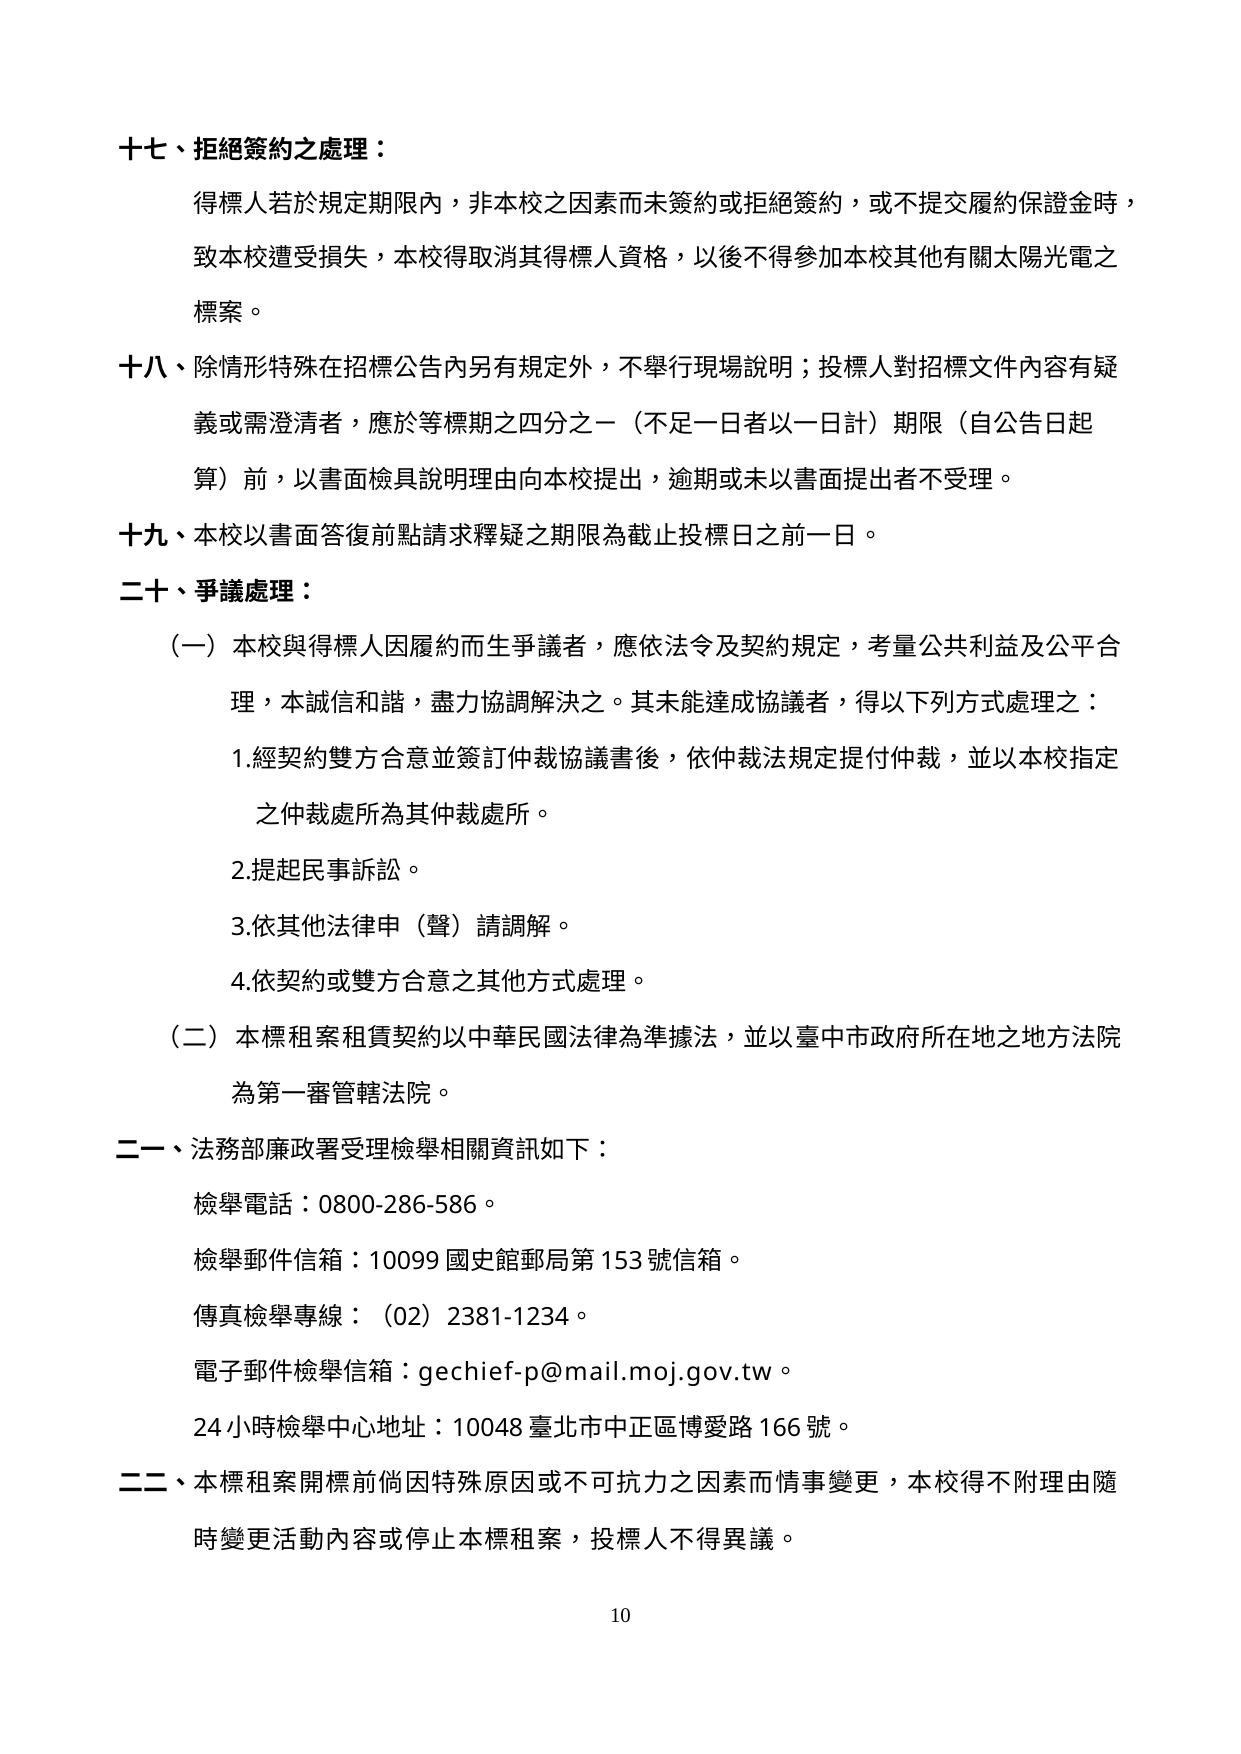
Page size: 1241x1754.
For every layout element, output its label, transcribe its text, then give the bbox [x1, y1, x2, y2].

text 二二、本標租案開標前倘因特殊原因或不可抗力之因素而情事變更，本校得不附理由隨時變更活動內容或停止本標租案，投標人不得異議。 [118, 1462, 1122, 1556]
text 2.提起民事訴訟。 [231, 850, 1122, 887]
text 24小時檢舉中心地址：10048臺北市中正區博愛路166號。 [179, 1407, 1122, 1444]
text 檢舉電話：0800-286-586。 [193, 1184, 1122, 1222]
text 電子郵件檢舉信箱：gechief-p@mail.moj.gov.tw。 [179, 1351, 1122, 1388]
text 十八、除情形特殊在招標公告內另有規定外，不舉行現場說明；投標人對招標文件內容有疑義或需澄清者，應於等標期之四分之ㄧ（不足一日者以一日計）期限（自公告日起算）前，以書面檢具說明理由向本校提出，逾期或未以書面提出者不受理。 [118, 347, 1122, 497]
text 十九、本校以書面答復前點請求釋疑之期限為截止投標日之前一日。 [118, 515, 1122, 552]
text （二）本標租案租賃契約以中華民國法律為準據法，並以臺中市政府所在地之地方法院為第一審管轄法院。 [156, 1017, 1122, 1110]
text 3.依其他法律申（聲）請調解。 [231, 905, 1122, 943]
text 二一、法務部廉政署受理檢舉相關資訊如下： [115, 1128, 1122, 1166]
text 得標人若於規定期限內，非本校之因素而未簽約或拒絕簽約，或不提交履約保證金時，致本校遭受損失，本校得取消其得標人資格，以後不得參加本校其他有關太陽光電之標案。 [193, 183, 1122, 328]
text （一）本校與得標人因履約而生爭議者，應依法令及契約規定，考量公共利益及公平合理，本誠信和諧，盡力協調解決之。其未能達成協議者，得以下列方式處理之： [156, 626, 1122, 720]
text 傳真檢舉專線：（02）2381-1234。 [179, 1295, 1122, 1333]
text 檢舉郵件信箱：10099國史館郵局第153號信箱。 [193, 1240, 1122, 1277]
text 十七、拒絕簽約之處理： [118, 129, 1122, 165]
text 1.經契約雙方合意並簽訂仲裁協議書後，依仲裁法規定提付仲裁，並以本校指定之仲裁處所為其仲裁處所。 [231, 738, 1122, 832]
text 二十、爭議處理： [119, 570, 1122, 608]
text 4.依契約或雙方合意之其他方式處理。 [231, 961, 1122, 998]
